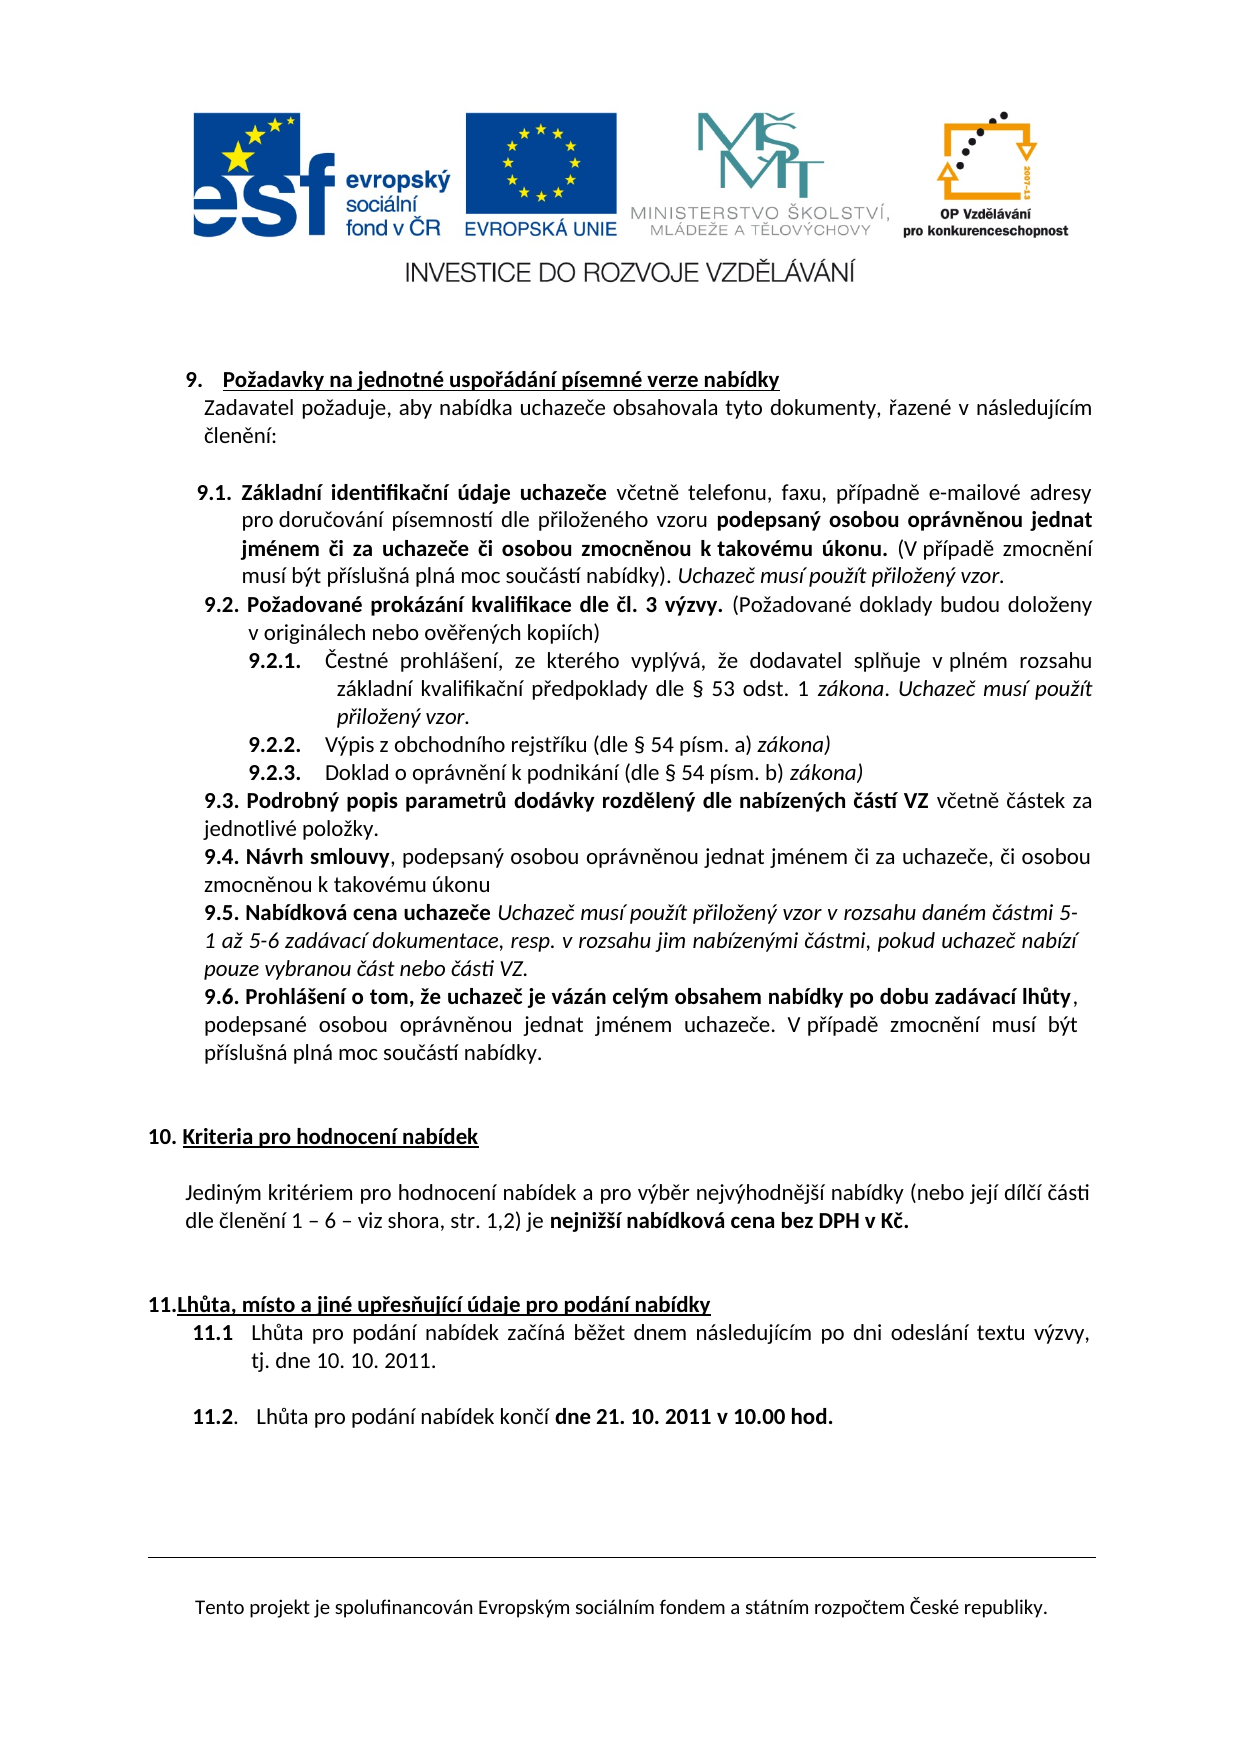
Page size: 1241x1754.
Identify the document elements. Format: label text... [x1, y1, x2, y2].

text 11.Lhůta, místo a jiné upřesňující údaje pro podání nabídky [148, 1290, 1093, 1318]
text 9.6. Prohlášení o tom, že uchazeč je vázán celým obsahem nabídky po dobu zadávací lhůty, podepsané osobou oprávněnou jednat jménem uchazeče. V případě zmocnění musí být příslušná plná moc součástí nabídky. [204, 982, 1078, 1066]
text 9.2.3. Doklad o oprávnění k podnikání (dle § 54 písm. b) zákona) [248, 758, 1093, 786]
picture [147, 73, 1128, 313]
text 9.2.1. Čestné prohlášení, ze kterého vyplývá, že dodavatel splňuje v plném rozsahu základní kvalifikační předpoklady dle § 53 odst. 1 zákona. Uchazeč musí použít přiložený vzor. [248, 646, 1093, 730]
text 11.2. Lhůta pro podání nabídek končí dne 21. 10. 2011 v 10.00 hod. [192, 1402, 1093, 1430]
text 11.1 Lhůta pro podání nabídek začíná běžet dnem následujícím po dni odeslání textu výzvy, tj. dne 10. 10. 2011. [192, 1318, 1093, 1374]
text Zadavatel požaduje, aby nabídka uchazeče obsahovala tyto dokumenty, řazené v následujícím členění: [204, 393, 1093, 449]
text 9.2. Požadované prokázání kvalifikace dle čl. 3 výzvy. (Požadované doklady budou doloženy v originálech nebo ověřených kopiích) [204, 590, 1093, 646]
text 9.3. Podrobný popis parametrů dodávky rozdělený dle nabízených částí VZ včetně částek za jednotlivé položky. [204, 786, 1093, 842]
list Požadavky na jednotné uspořádání písemné verze nabídky [185, 366, 1093, 393]
text 9.5. Nabídková cena uchazeče Uchazeč musí použít přiložený vzor v rozsahu daném částmi 5-1 až 5-6 zadávací dokumentace, resp. v rozsahu jim nabízenými částmi, pokud uchazeč nabízí pouze vybranou část nebo části VZ. [204, 898, 1078, 982]
text 9.2.2. Výpis z obchodního rejstříku (dle § 54 písm. a) zákona) [248, 730, 1093, 758]
list Základní identifikační údaje uchazeče včetně telefonu, faxu, případně e-mailové adresy pro doručování písemností dle přiloženého vzoru podepsaný osobou oprávněnou jednat jménem či za uchazeče či osobou zmocněnou k takovému úkonu. (V případě zmocnění musí být příslušná plná moc součástí nabídky). Uchazeč musí použít přiložený vzor. [196, 478, 1093, 590]
text 9.4. Návrh smlouvy, podepsaný osobou oprávněnou jednat jménem či za uchazeče, či osobou zmocněnou k takovému úkonu [204, 842, 1093, 898]
text Jediným kritériem pro hodnocení nabídek a pro výběr nejvýhodnější nabídky (nebo její dílčí části dle členění 1 – 6 – viz shora, str. 1,2) je nejnižší nabídková cena bez DPH v Kč. [185, 1178, 1093, 1234]
text 10. Kriteria pro hodnocení nabídek [148, 1122, 1093, 1150]
